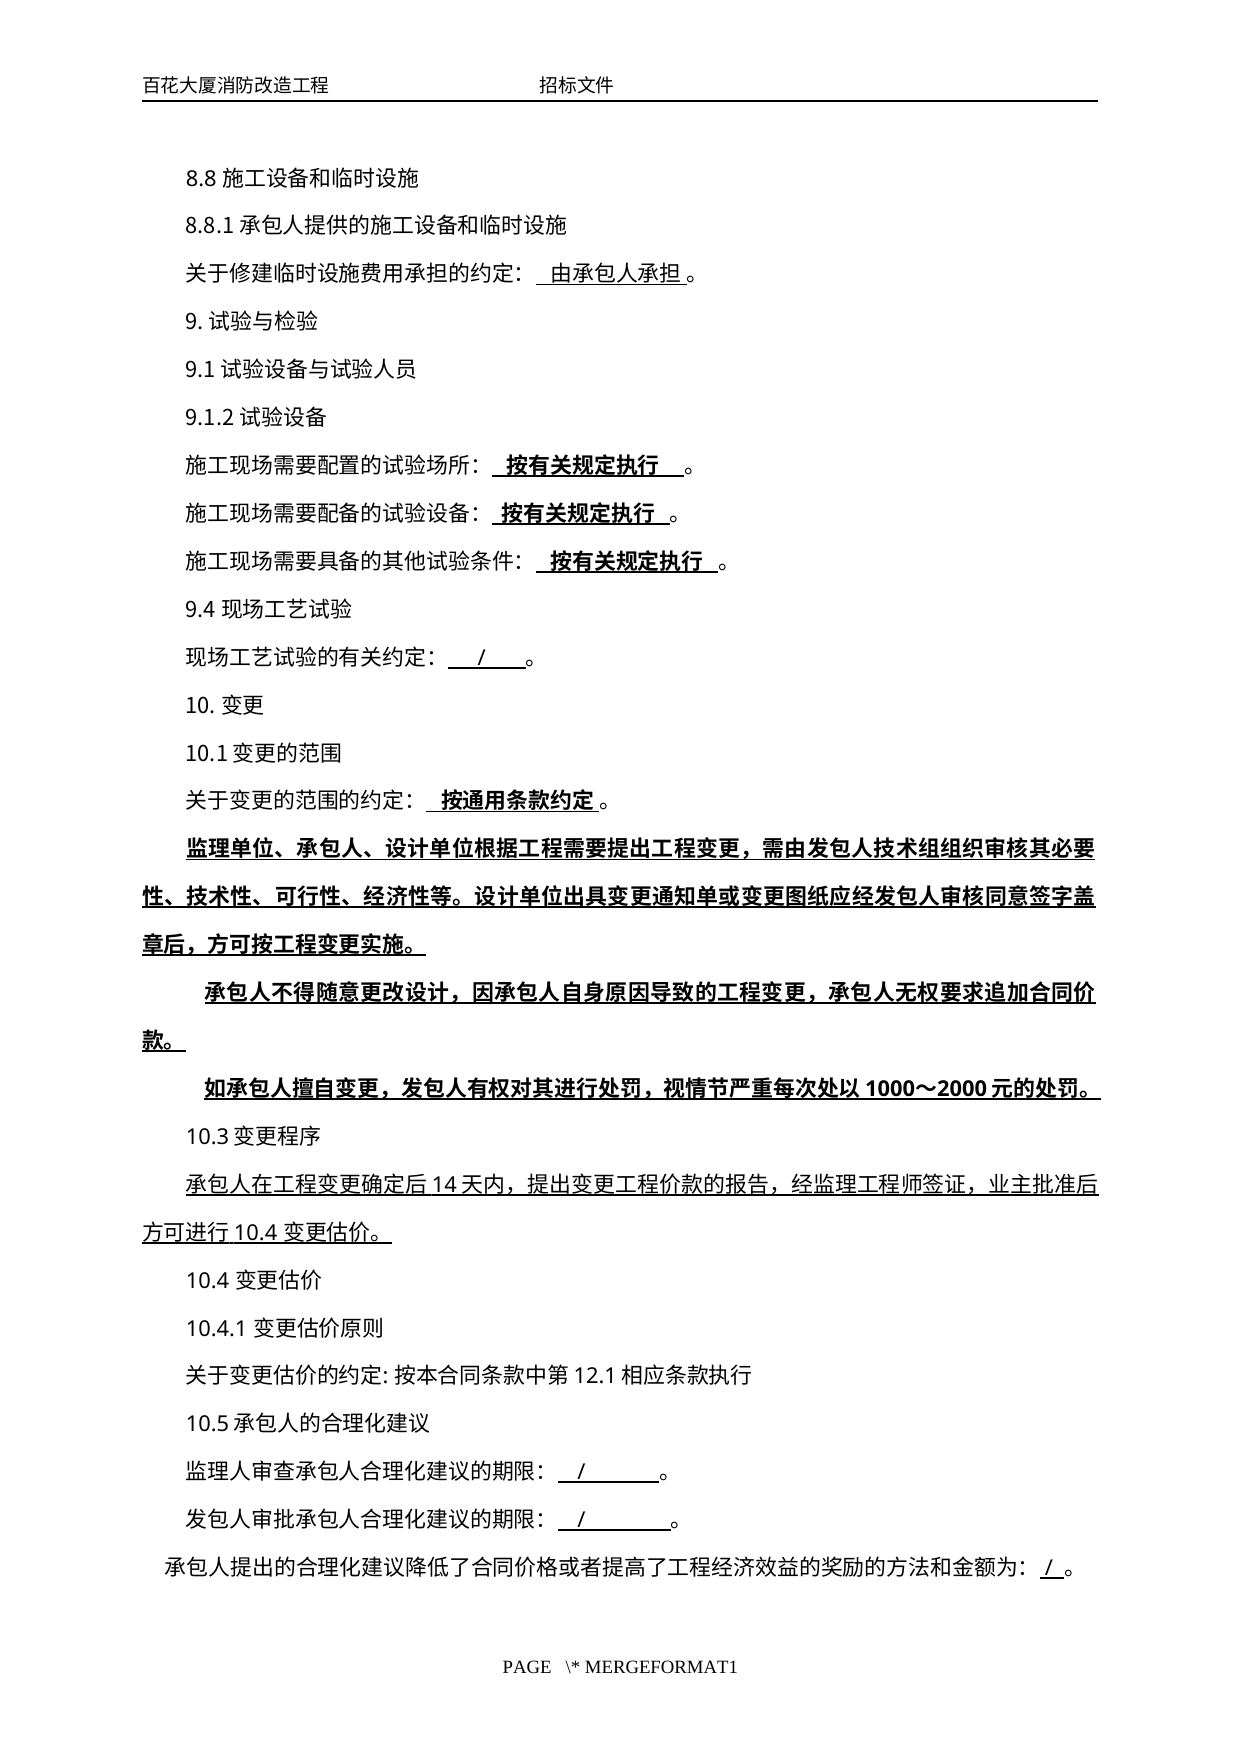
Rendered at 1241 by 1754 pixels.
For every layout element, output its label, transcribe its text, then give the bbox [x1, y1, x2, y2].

text 施工现场需要配备的试验设备： 按有关规定执行 。 [142, 483, 1098, 531]
text 9. 试验与检验 [142, 291, 1098, 339]
text 关于修建临时设施费用承担的约定： 由承包人承担 。 [142, 243, 1098, 291]
text 8.8 施工设备和临时设施 [142, 148, 1098, 196]
text 现场工艺试验的有关约定： / 。 [142, 627, 1098, 675]
text 承包人不得随意更改设计，因承包人自身原因导致的工程变更，承包人无权要求追加合同价款。 [142, 962, 1098, 1058]
text 10.3变更程序 [142, 1106, 1098, 1154]
text 10.4.1 变更估价原则 [142, 1298, 1098, 1346]
text 如承包人擅自变更，发包人有权对其进行处罚，视情节严重每次处以1000～2000元的处罚。 [142, 1058, 1098, 1106]
text 施工现场需要具备的其他试验条件： 按有关规定执行 。 [142, 531, 1098, 579]
text 承包人提出的合理化建议降低了合同价格或者提高了工程经济效益的奖励的方法和金额为： / 。 [142, 1537, 1098, 1585]
text 关于变更的范围的约定： 按通用条款约定 。 [142, 771, 1098, 818]
text 9.1试验设备与试验人员 [142, 339, 1098, 387]
text 10.5承包人的合理化建议 [142, 1393, 1098, 1441]
text 施工现场需要配置的试验场所： 按有关规定执行 。 [142, 435, 1098, 483]
text 10. 变更 [142, 675, 1098, 723]
text 9.1.2 试验设备 [142, 387, 1098, 435]
text 9.4 现场工艺试验 [142, 579, 1098, 627]
text 10.4 变更估价 [142, 1250, 1098, 1298]
text 关于变更估价的约定: 按本合同条款中第12.1相应条款执行 [142, 1346, 1098, 1393]
text 监理人审查承包人合理化建议的期限： / 。 [142, 1441, 1098, 1489]
text 承包人在工程变更确定后14天内，提出变更工程价款的报告，经监理工程师签证，业主批准后方可进行10.4 变更估价。 [142, 1154, 1098, 1250]
text 监理单位、承包人、设计单位根据工程需要提出工程变更，需由发包人技术组组织审核其必要性、技术性、可行性、经济性等。设计单位出具变更通知单或变更图纸应经发包人审核同意签字盖章后，方可按工程变更实施。 [142, 818, 1098, 962]
text 8.8.1 承包人提供的施工设备和临时设施 [142, 196, 1098, 243]
text 10.1变更的范围 [142, 723, 1098, 771]
text 发包人审批承包人合理化建议的期限： / 。 [142, 1489, 1098, 1537]
